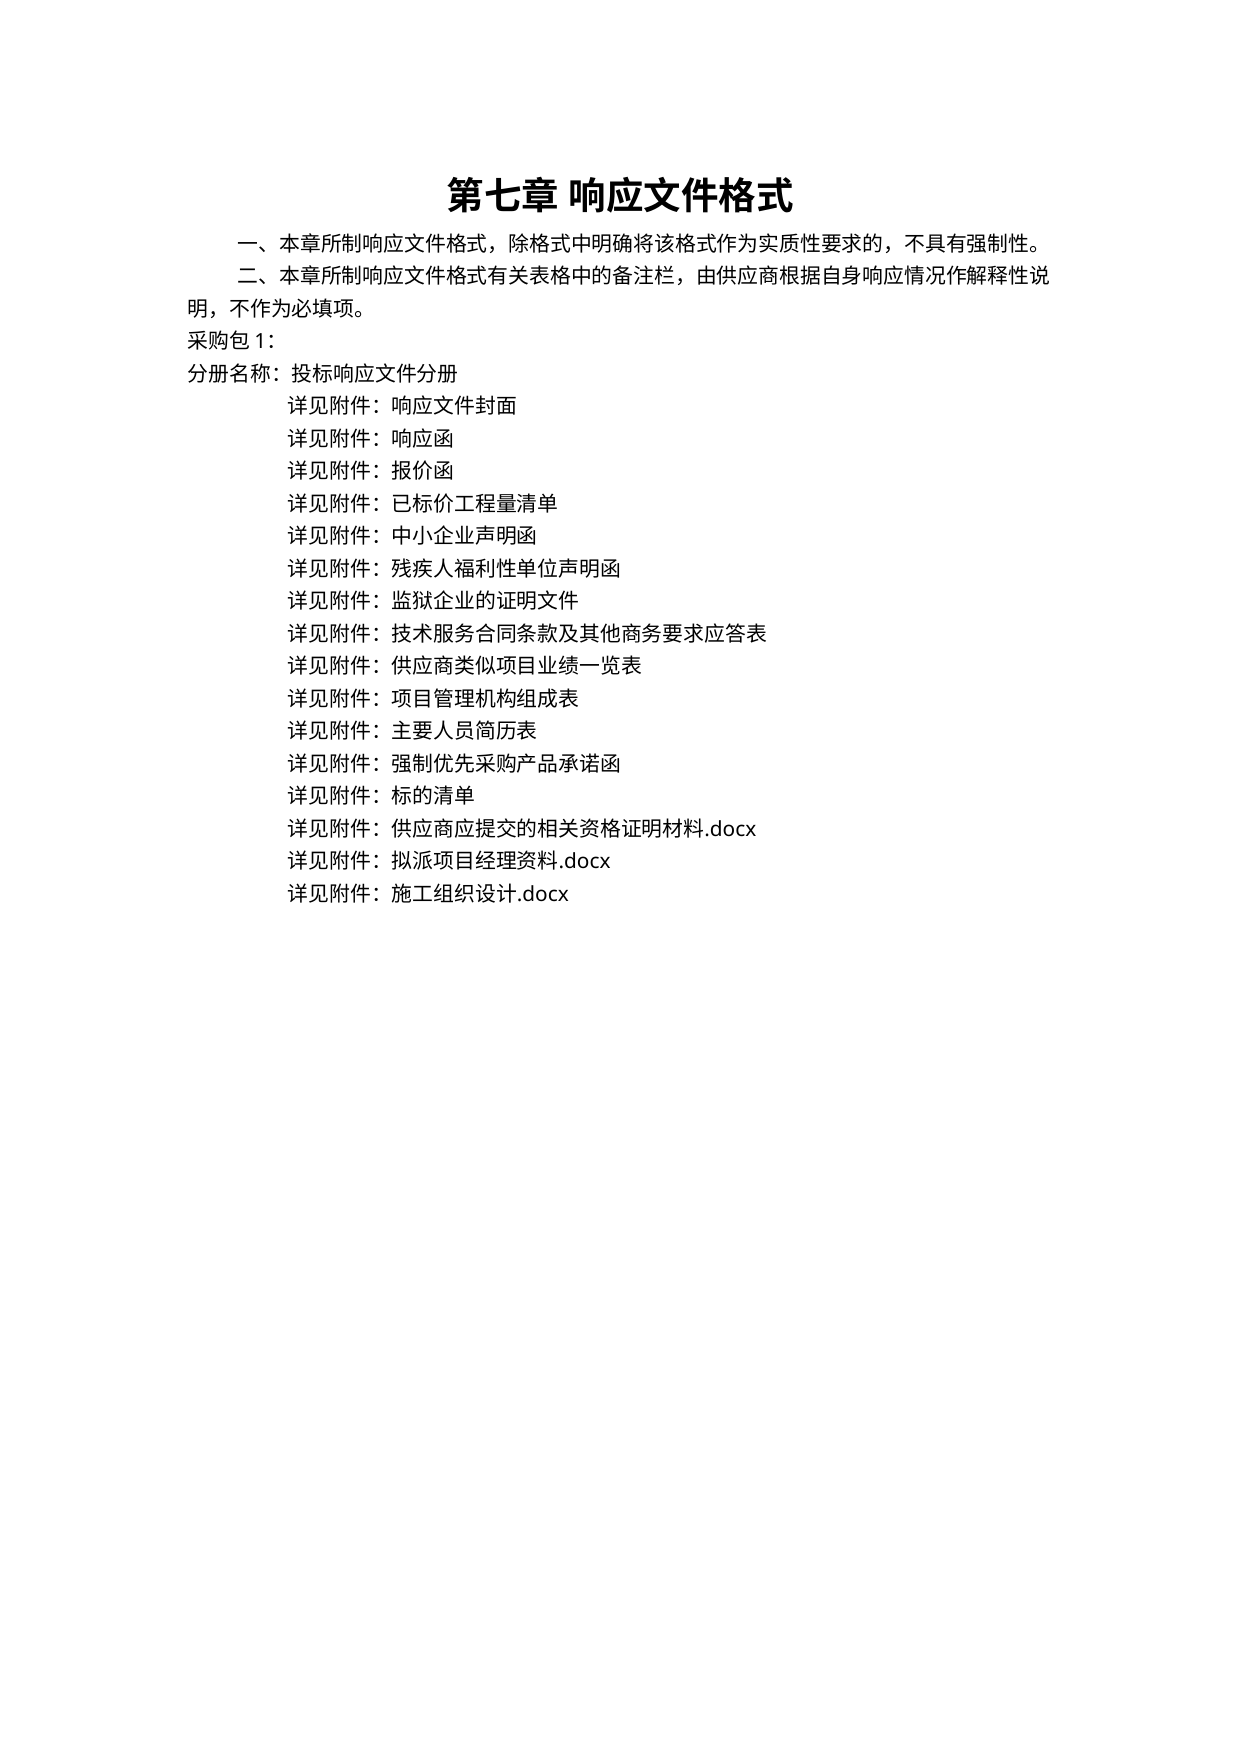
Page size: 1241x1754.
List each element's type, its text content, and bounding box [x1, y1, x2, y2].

text 详见附件：中小企业声明函 [187, 519, 1053, 552]
text 详见附件：监狱企业的证明文件 [187, 584, 1053, 617]
text 详见附件：残疾人福利性单位声明函 [187, 552, 1053, 584]
text 详见附件：供应商类似项目业绩一览表 [187, 649, 1053, 682]
text 详见附件：响应函 [187, 422, 1053, 454]
text 详见附件：拟派项目经理资料.docx [187, 844, 1053, 877]
text 分册名称：投标响应文件分册 [187, 357, 1053, 389]
text 详见附件：报价函 [187, 454, 1053, 487]
text 二、本章所制响应文件格式有关表格中的备注栏，由供应商根据自身响应情况作解释性说明，不作为必填项。 [187, 259, 1053, 324]
text 详见附件：强制优先采购产品承诺函 [187, 747, 1053, 779]
text 详见附件：主要人员简历表 [187, 714, 1053, 747]
text 详见附件：项目管理机构组成表 [187, 682, 1053, 714]
text 详见附件：技术服务合同条款及其他商务要求应答表 [187, 617, 1053, 649]
text 一、本章所制响应文件格式，除格式中明确将该格式作为实质性要求的，不具有强制性。 [187, 227, 1053, 259]
text 详见附件：供应商应提交的相关资格证明材料.docx [187, 812, 1053, 844]
text 详见附件：标的清单 [187, 779, 1053, 812]
text 详见附件：已标价工程量清单 [187, 487, 1053, 519]
text 详见附件：施工组织设计.docx [187, 877, 1053, 909]
text 详见附件：响应文件封面 [187, 389, 1053, 422]
text 第七章 响应文件格式 [187, 162, 1053, 227]
text 采购包1： [187, 324, 1053, 357]
